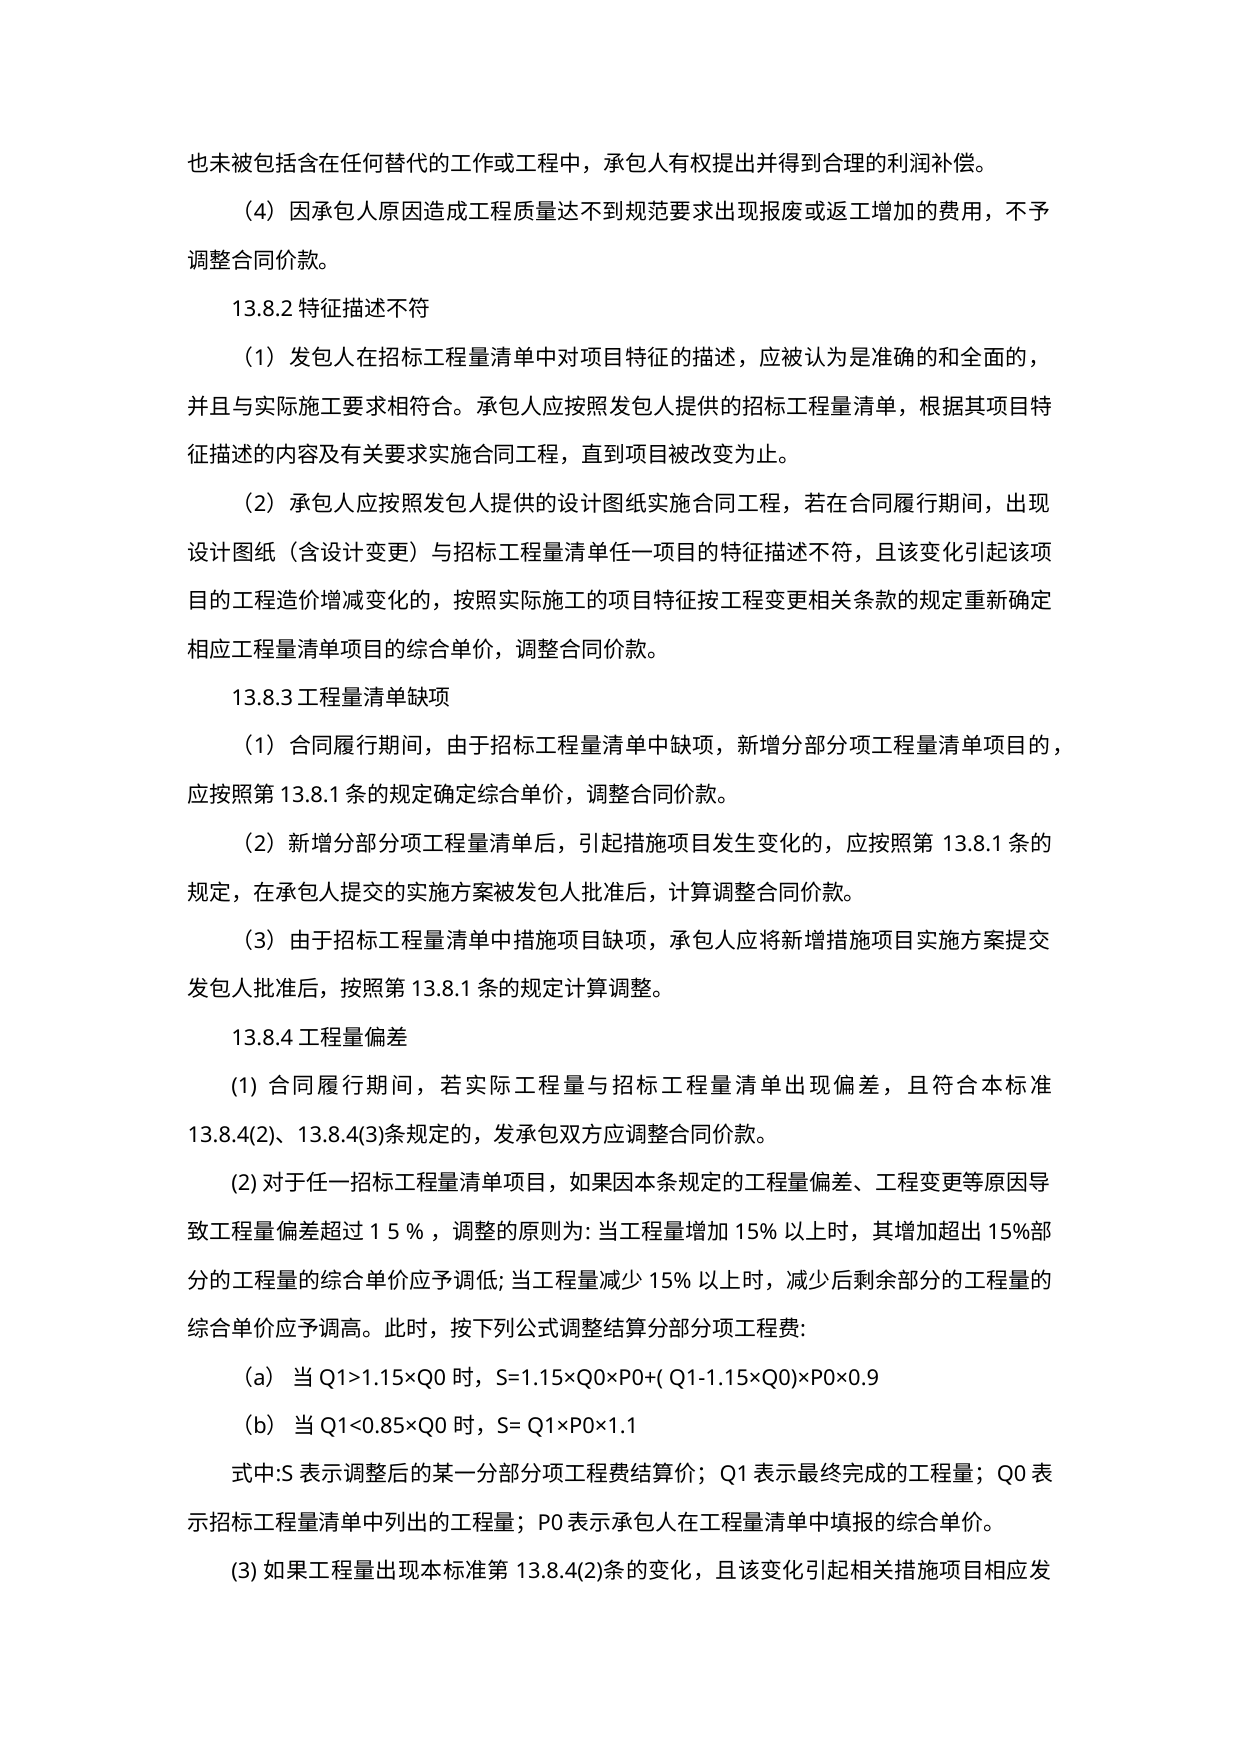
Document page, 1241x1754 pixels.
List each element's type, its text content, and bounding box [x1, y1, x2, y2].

text 13.8.4 工程量偏差 [187, 1019, 1053, 1052]
text （3）由于招标工程量清单中措施项目缺项，承包人应将新增措施项目实施方案提交发包人批准后，按照第13.8.1条的规定计算调整。 [187, 922, 1053, 1004]
text （1）发包人在招标工程量清单中对项目特征的描述，应被认为是准确的和全面的，并且与实际施工要求相符合。承包人应按照发包人提供的招标工程量清单，根据其项目特征描述的内容及有关要求实施合同工程，直到项目被改变为止。 [187, 339, 1053, 469]
text （4）因承包人原因造成工程质量达不到规范要求出现报废或返工增加的费用，不予调整合同价款。 [187, 194, 1053, 275]
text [187, 1553, 1053, 1586]
text 13.8.2 特征描述不符 [187, 291, 1053, 324]
text （a） 当Q1>1.15×Q0 时，S=1.15×Q0×P0+( Q1-1.15×Q0)×P0×0.9 [187, 1359, 1053, 1392]
text 13.8.3工程量清单缺项 [187, 680, 1053, 712]
text （1）合同履行期间，由于招标工程量清单中缺项，新增分部分项工程量清单项目的，应按照第13.8.1条的规定确定综合单价，调整合同价款。 [187, 728, 1053, 809]
text （b） 当Q1<0.85×Q0 时，S= Q1×P0×1.1 [187, 1408, 1053, 1440]
text (2) 对于任一招标工程量清单项目，如果因本条规定的工程量偏差、工程变更等原因导致工程量偏差超过1 5 % ，调整的原则为: 当工程量增加15% 以上时，其增加超出15%部分的工程量的综合单价应予调低; 当工程量减少15% 以上时，减少后剩余部分的工程量的综合单价应予调高。此时，按下列公式调整结算分部分项工程费: [187, 1165, 1053, 1344]
text （2）新增分部分项工程量清单后，引起措施项目发生变化的，应按照第13.8.1条的规定，在承包人提交的实施方案被发包人批准后，计算调整合同价款。 [187, 825, 1053, 907]
text (1) 合同履行期间，若实际工程量与招标工程量清单出现偏差，且符合本标准13.8.4(2)、13.8.4(3)条规定的，发承包双方应调整合同价款。 [187, 1068, 1053, 1149]
text 式中:S 表示调整后的某一分部分项工程费结算价；Q1表示最终完成的工程量；Q0表示招标工程量清单中列出的工程量；P0表示承包人在工程量清单中填报的综合单价。 [187, 1456, 1053, 1537]
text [187, 146, 1053, 178]
text （2）承包人应按照发包人提供的设计图纸实施合同工程，若在合同履行期间，出现设计图纸（含设计变更）与招标工程量清单任一项目的特征描述不符，且该变化引起该项目的工程造价增减变化的，按照实际施工的项目特征按工程变更相关条款的规定重新确定相应工程量清单项目的综合单价，调整合同价款。 [187, 485, 1053, 664]
